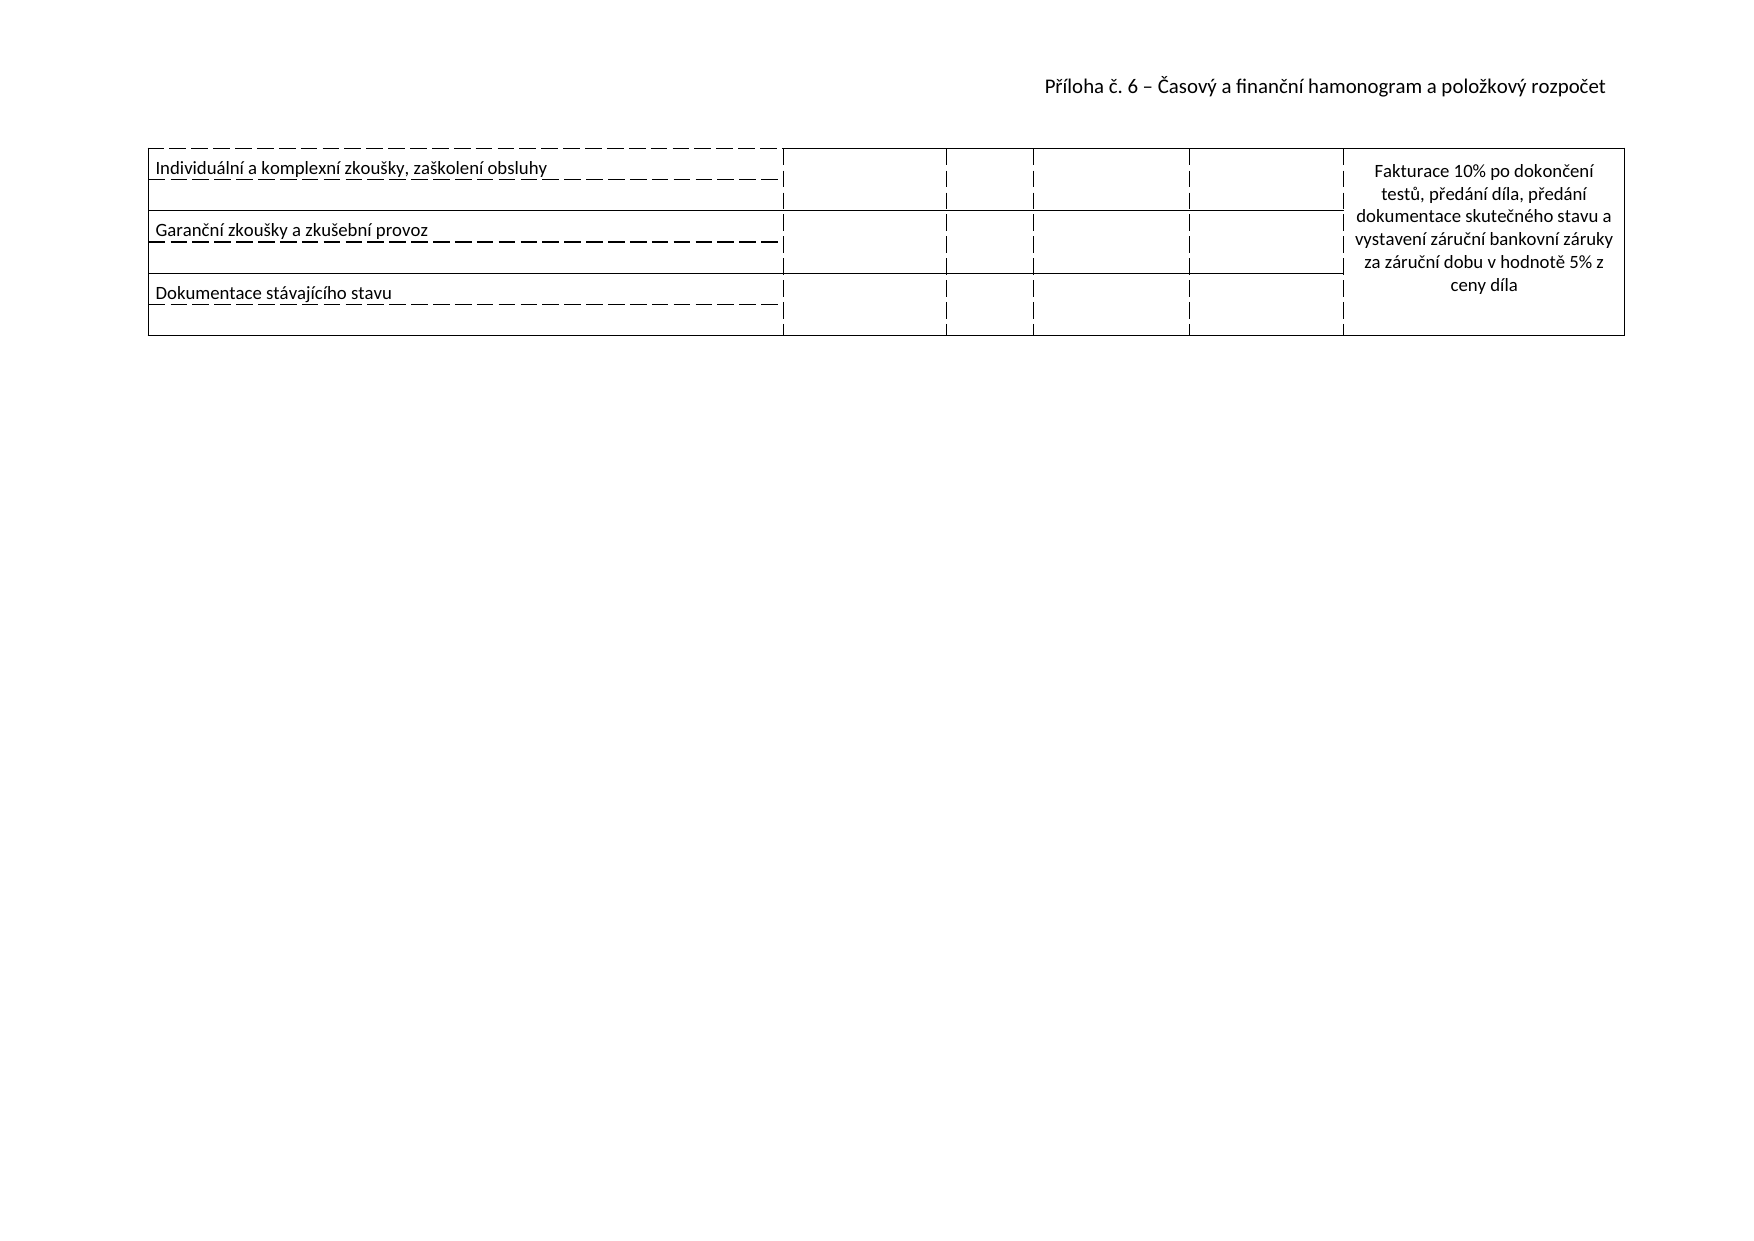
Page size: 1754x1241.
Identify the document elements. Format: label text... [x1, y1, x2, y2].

table_cell [784, 274, 946, 335]
table_cell [1034, 274, 1190, 335]
table_cell [149, 241, 783, 273]
table_cell [946, 274, 1033, 335]
table_cell [946, 149, 1033, 210]
table_cell Garanční zkoušky a zkušební provoz [149, 211, 783, 241]
table_cell [1034, 149, 1190, 210]
table_cell [784, 211, 946, 273]
table_cell [1190, 149, 1344, 210]
table_cell [149, 304, 783, 335]
table_cell [149, 179, 783, 210]
table_cell [1034, 211, 1190, 273]
table_cell Dokumentace stávajícího stavu [149, 274, 783, 304]
table_cell Individuální a komplexní zkoušky, zaškolení obsluhy [149, 148, 783, 179]
table_cell [1190, 274, 1344, 335]
table_cell [1190, 211, 1344, 273]
table_cell [784, 149, 946, 210]
table_cell Fakturace 10% po dokončení testů, předání díla, předání dokumentace skutečného stavu a vystavení záruční bankovní záruky za záruční dobu v hodnotě 5% z ceny díla [1344, 149, 1624, 335]
table_cell [946, 211, 1033, 273]
